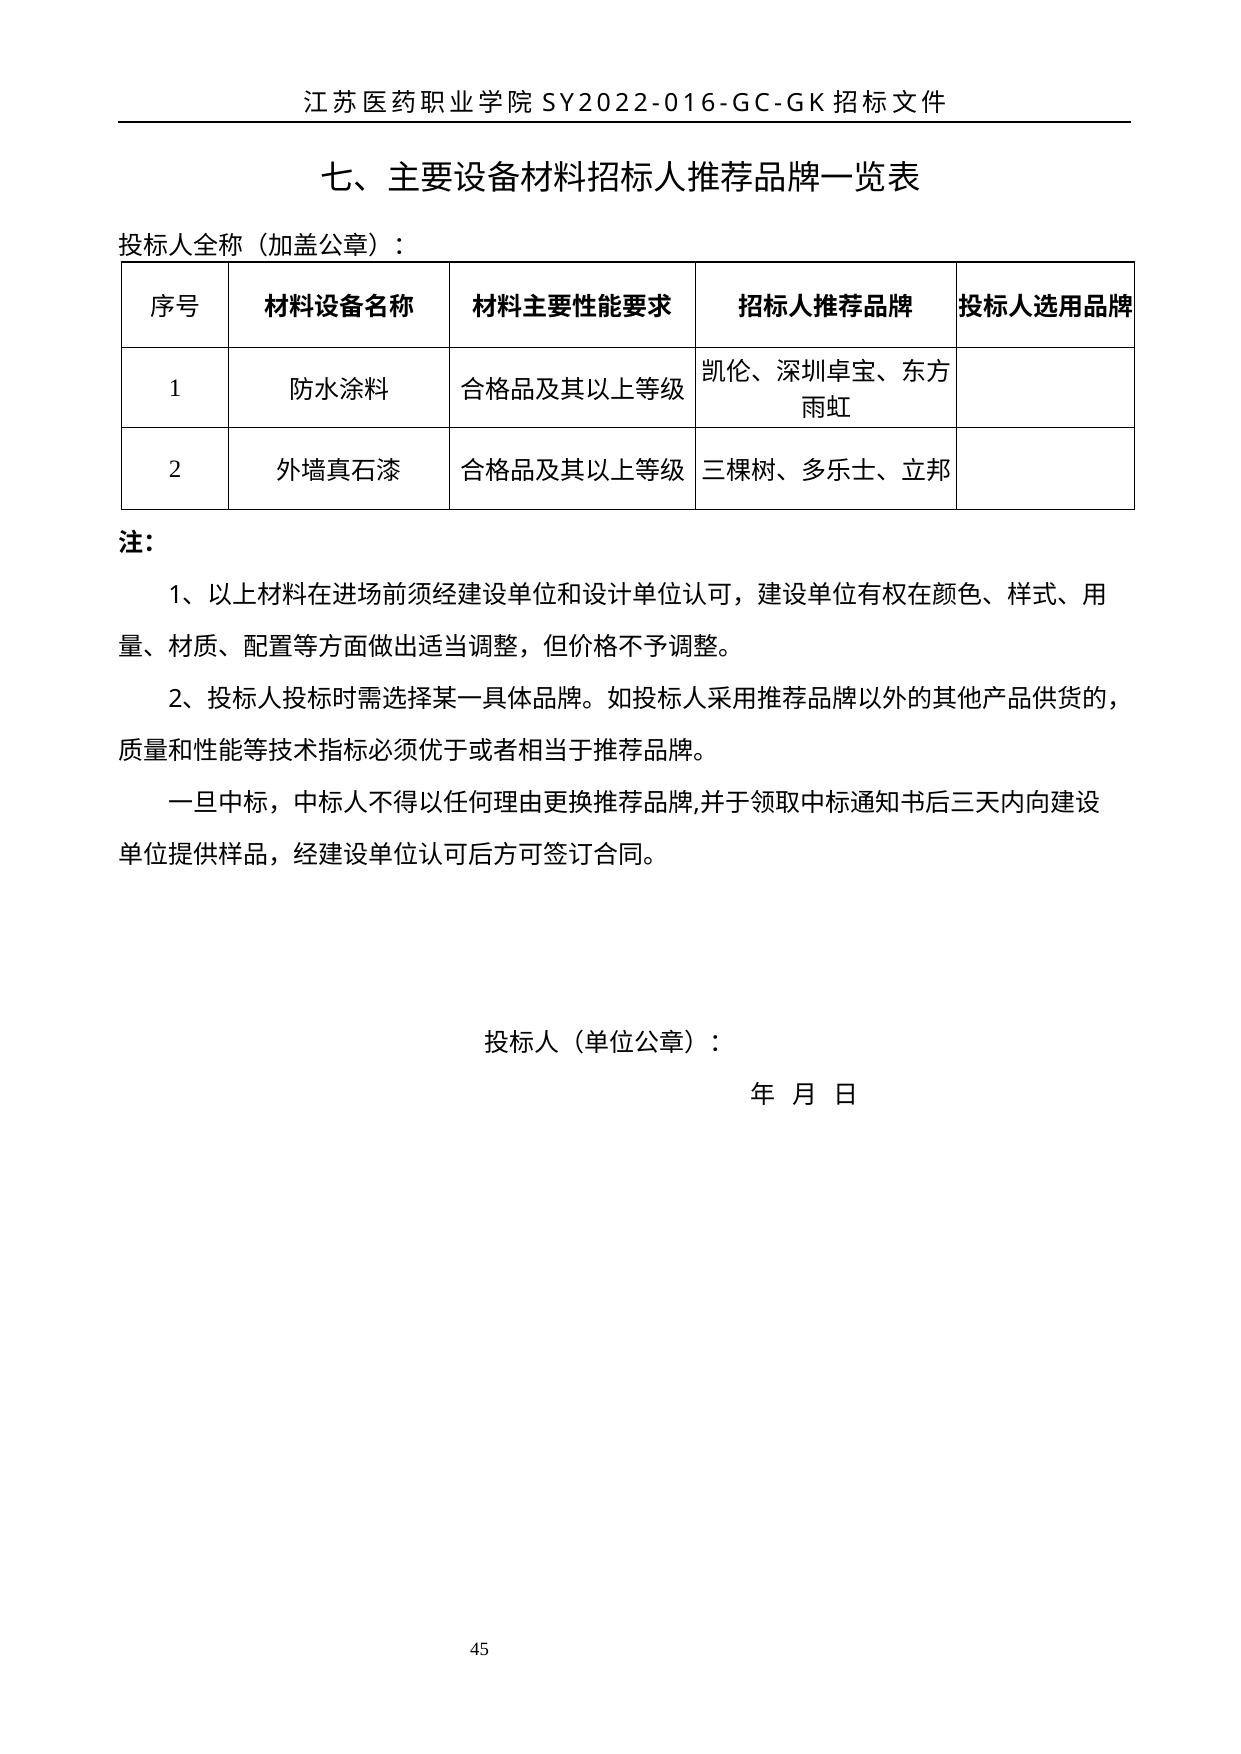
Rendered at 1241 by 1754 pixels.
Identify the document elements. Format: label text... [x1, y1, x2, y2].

table_cell 合格品及其以上等级 [450, 348, 695, 427]
table_header 材料主要性能要求 [450, 263, 695, 347]
table_cell 三棵树、多乐士、立邦 [696, 428, 956, 508]
text 1、以上材料在进场前须经建设单位和设计单位认可，建设单位有权在颜色、样式、用量、材质、配置等方面做出适当调整，但价格不予调整。 [118, 562, 1122, 666]
table_cell 2 [122, 428, 228, 508]
table_cell 合格品及其以上等级 [450, 428, 695, 508]
table_cell [957, 428, 1134, 508]
table_cell 凯伦、深圳卓宝、东方雨虹 [696, 348, 956, 427]
table_header 招标人推荐品牌 [696, 263, 956, 347]
text 2、投标人投标时需选择某一具体品牌。如投标人采用推荐品牌以外的其他产品供货的，质量和性能等技术指标必须优于或者相当于推荐品牌。 [118, 666, 1122, 770]
table_cell 外墙真石漆 [229, 428, 449, 508]
table_cell 防水涂料 [229, 348, 449, 427]
table_header 投标人选用品牌 [957, 263, 1134, 347]
text 一旦中标，中标人不得以任何理由更换推荐品牌,并于领取中标通知书后三天内向建设单位提供样品，经建设单位认可后方可签订合同。 [118, 770, 1122, 874]
text 注： [118, 509, 1122, 562]
table_header 材料设备名称 [229, 263, 449, 347]
table_cell [957, 348, 1134, 427]
text 七、主要设备材料招标人推荐品牌一览表 [118, 148, 1122, 200]
text 投标人全称（加盖公章）： [118, 225, 1122, 261]
table_cell 1 [122, 348, 228, 427]
text 年 月 日 [118, 1062, 1122, 1114]
text 投标人（单位公章）： [118, 1010, 1122, 1062]
table_header 序号 [122, 263, 228, 347]
